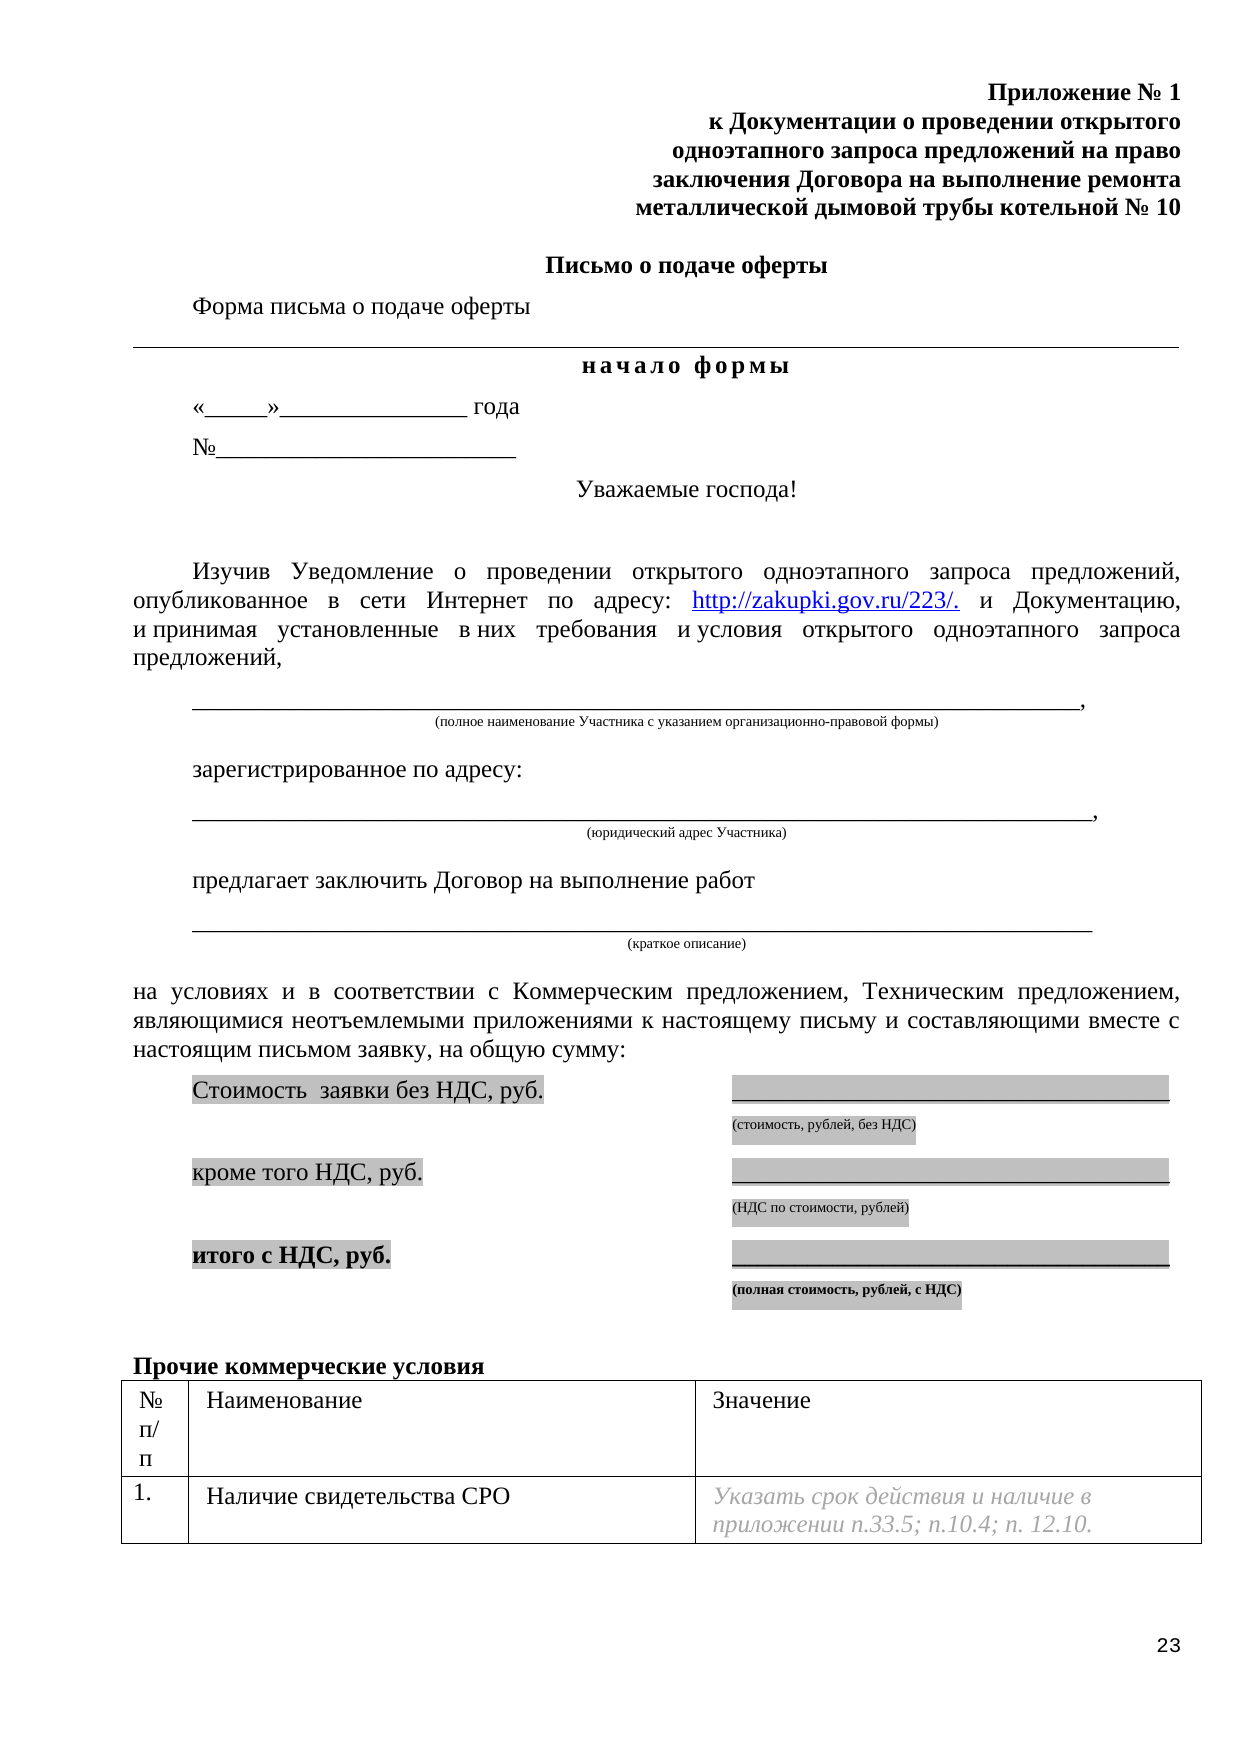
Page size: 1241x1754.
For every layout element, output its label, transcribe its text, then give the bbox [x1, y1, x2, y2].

table_cell [122, 1477, 188, 1542]
text ________________________________________________________________________, [133, 795, 1181, 824]
table_header ___________________________________ (стоимость, рублей, без НДС) [662, 1063, 1202, 1145]
text к Документации о проведении открытого [133, 106, 1181, 135]
text зарегистрированное по адресу: [133, 754, 1181, 782]
text предлагает заключить Договор на выполнение работ [133, 865, 1181, 894]
text заключения Договора на выполнение ремонта [133, 164, 1181, 192]
text (юридический адрес Участника) [133, 824, 1181, 852]
text металлической дымовой трубы котельной № 10 [133, 192, 1181, 221]
table_header Стоимость заявки без НДС, руб. [122, 1063, 662, 1145]
table_cell кроме того НДС, руб. [122, 1145, 662, 1227]
subtitle Приложение № 1 [561, 77, 1181, 106]
table_cell ___________________________________ (полная стоимость, рублей, с НДС) [662, 1228, 1202, 1310]
text ________________________________________________________________________ [133, 906, 1181, 935]
table_header Наименование [189, 1381, 695, 1476]
text начало формы [133, 348, 1179, 379]
text (краткое описание) [133, 935, 1181, 964]
table_header Значение [696, 1381, 1201, 1476]
text Форма письма о подаче оферты [133, 291, 1181, 320]
text №________________________ [133, 432, 635, 461]
text Изучив Уведомление о проведении открытого одноэтапного запроса предложений, опубликованное в сети Интернет по адресу: http://zakupki.gov.ru/223/. и Документацию, и принимая установленные в них требования и условия открытого одноэтапного запроса предложений, [133, 556, 1181, 671]
text _______________________________________________________________________, [133, 684, 1181, 712]
text Письмо о подаче оферты [133, 250, 1181, 279]
text «_____»_______________ года [133, 391, 635, 420]
table_cell Указать срок действия и наличие в приложении п.33.5; п.10.4; п. 12.10. [696, 1477, 1201, 1542]
table_cell итого с НДС, руб. [122, 1228, 662, 1310]
table_cell Наличие свидетельства СРО [189, 1477, 695, 1542]
table_header № п/п [122, 1381, 188, 1476]
text Прочие коммерческие условия [133, 1351, 1181, 1380]
text на условиях и в соответствии с Коммерческим предложением, Техническим предложением, являющимися неотъемлемыми приложениями к настоящему письму и составляющими вместе с настоящим письмом заявку, на общую сумму: [133, 976, 1181, 1062]
table_cell ___________________________________ (НДС по стоимости, рублей) [662, 1145, 1202, 1227]
text Уважаемые господа! [133, 474, 1181, 502]
text одноэтапного запроса предложений на право [133, 135, 1181, 164]
text (полное наименование Участника с указанием организационно-правовой формы) [133, 712, 1181, 741]
